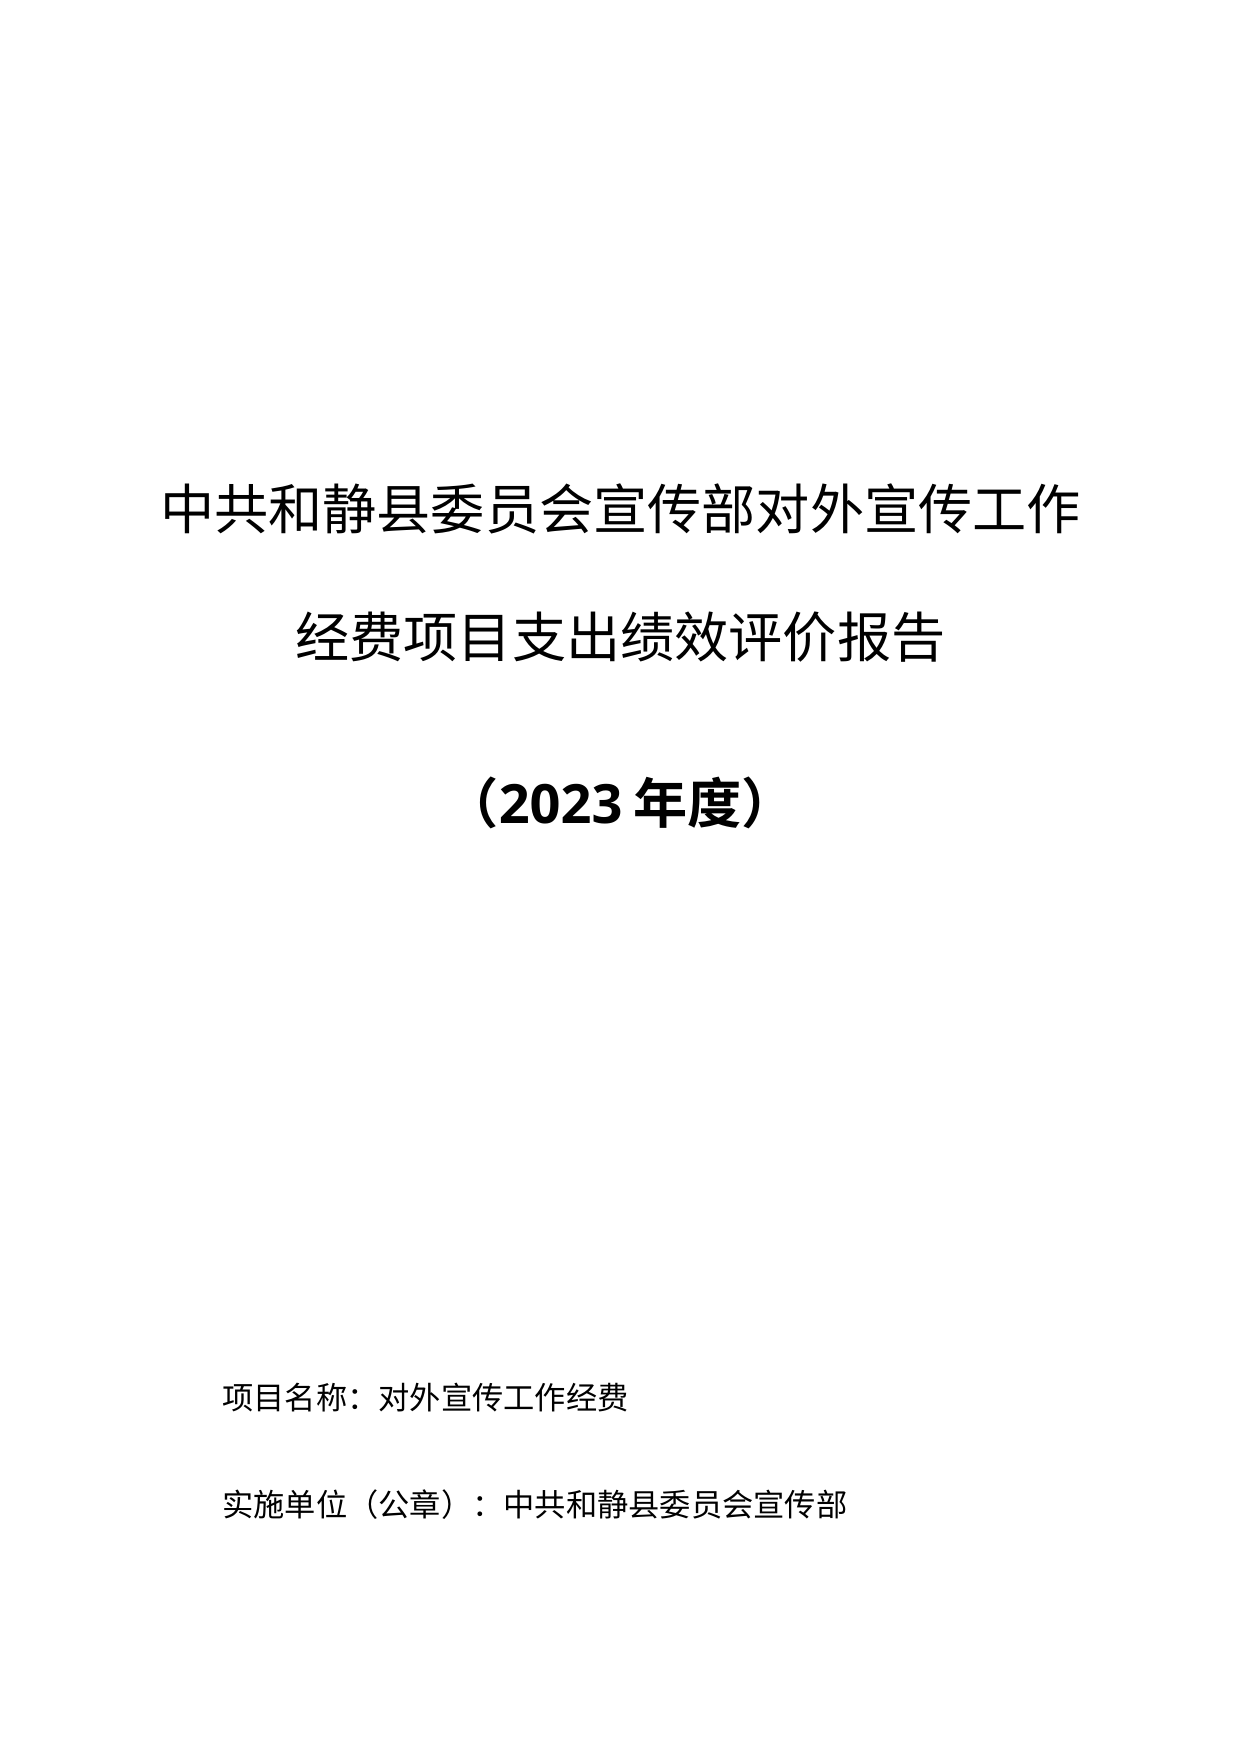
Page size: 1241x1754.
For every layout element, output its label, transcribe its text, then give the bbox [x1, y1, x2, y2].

text （2023年度） [159, 758, 1081, 843]
text 实施单位（公章）：中共和静县委员会宣传部 [159, 1461, 1081, 1546]
text 中共和静县委员会宣传部对外宣传工作经费项目支出绩效评价报告 [159, 464, 1081, 676]
text 项目名称：对外宣传工作经费 [159, 1353, 1081, 1438]
